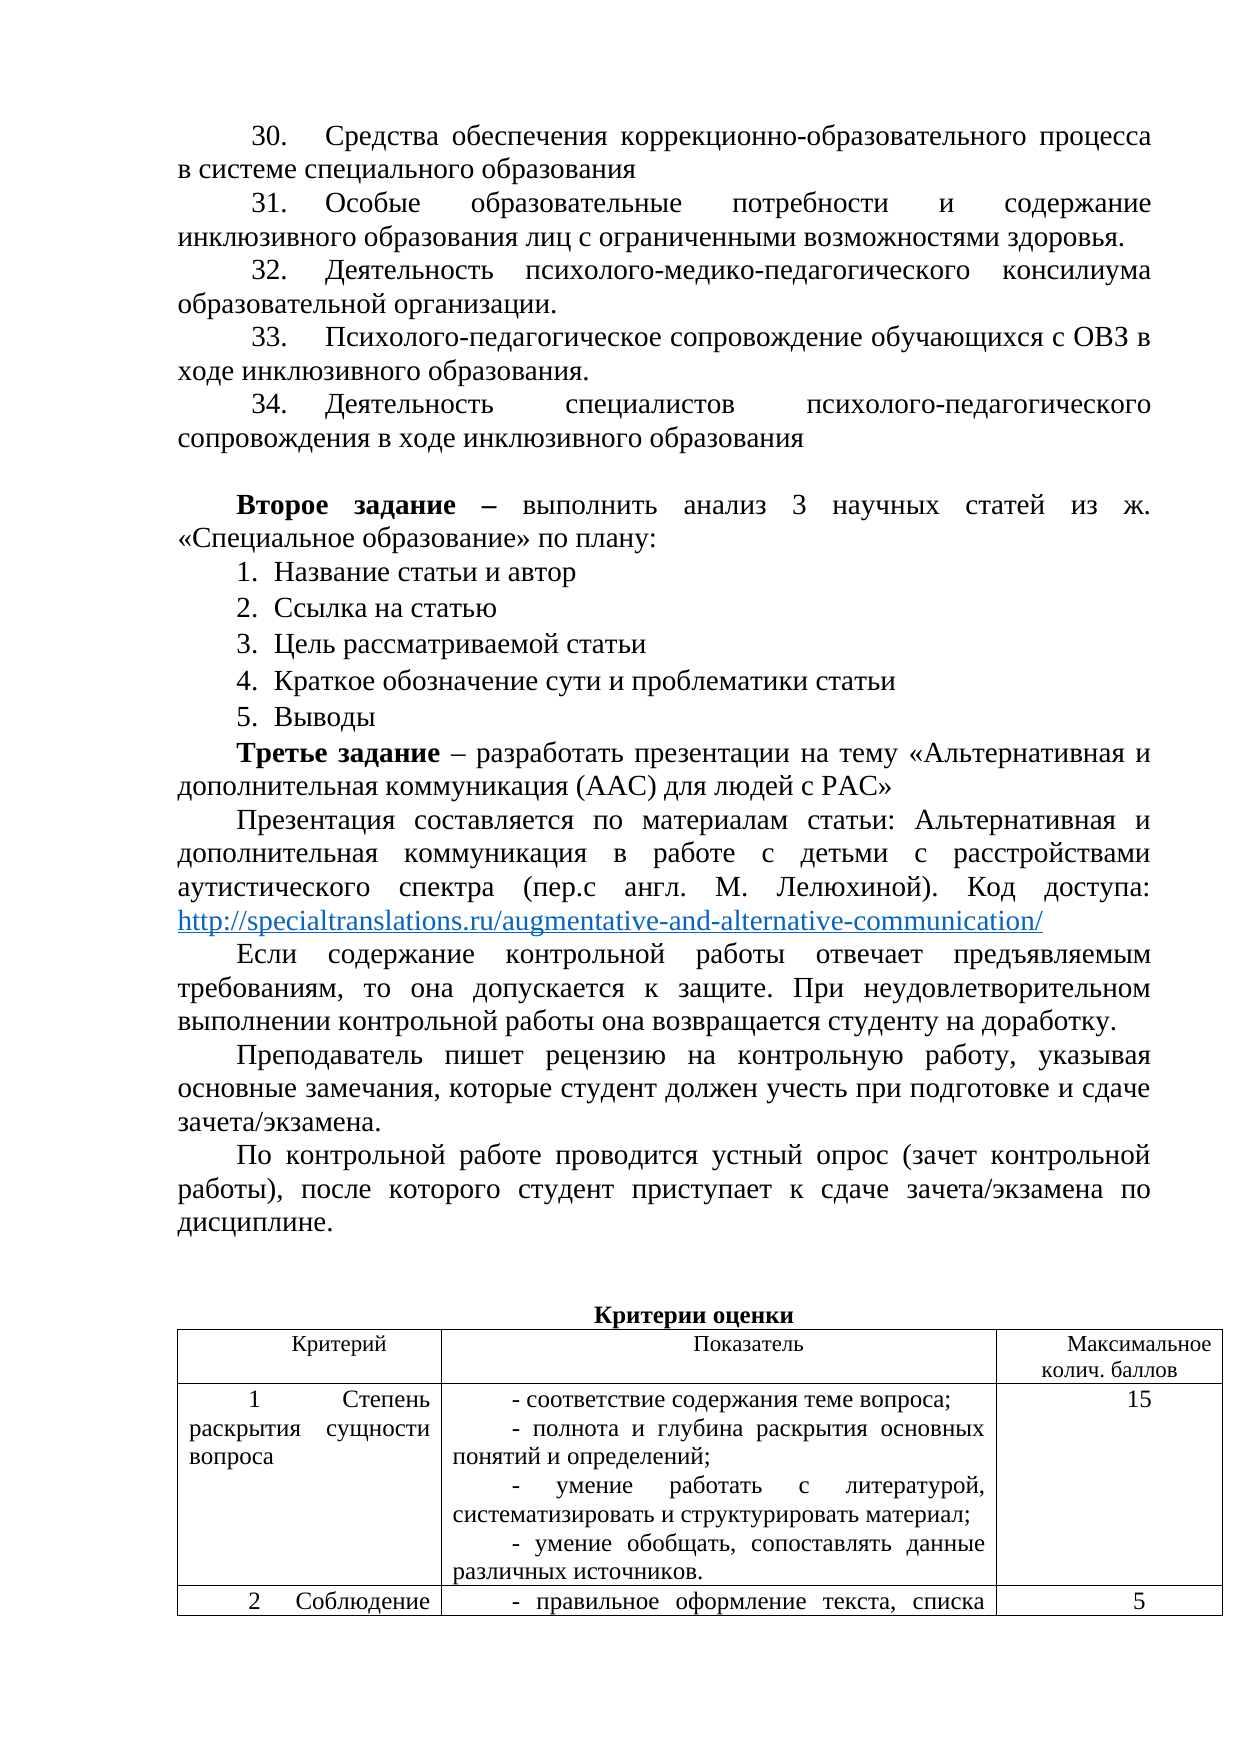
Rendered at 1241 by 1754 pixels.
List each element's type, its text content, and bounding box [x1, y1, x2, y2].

text Критерии оценки [177, 1300, 1152, 1329]
text 33. Психолого-педагогическое сопровождение обучающихся с ОВЗ в ходе инклюзивного образования. [177, 319, 1152, 386]
table_cell 5 [997, 1586, 1222, 1615]
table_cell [178, 1586, 441, 1615]
list Выводы [236, 699, 1152, 732]
text По контрольной работе проводится устный опрос (зачет контрольной работы), после которого студент приступает к сдаче зачета/экзамена по дисциплине. [177, 1137, 1152, 1238]
text Преподаватель пишет рецензию на контрольную работу, указывая основные замечания, которые студент должен учесть при подготовке и сдаче зачета/экзамена. [177, 1037, 1152, 1137]
text 31. Особые образовательные потребности и содержание инклюзивного образования лиц с ограниченными возможностями здоровья. [177, 185, 1152, 252]
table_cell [442, 1586, 996, 1615]
list Название статьи и автор [236, 554, 1152, 588]
text Второе задание – выполнить анализ 3 научных статей из ж. «Специальное образование» по плану: [177, 487, 1152, 554]
text 34. Деятельность специалистов психолого-педагогического сопровождения в ходе инклюзивного образования [177, 386, 1152, 453]
list Цель рассматриваемой статьи [236, 626, 1152, 660]
text 32. Деятельность психолого-медико-педагогического консилиума образовательной организации. [177, 252, 1152, 319]
list Краткое обозначение сути и проблематики статьи [236, 663, 1152, 696]
list Ссылка на статью [236, 590, 1152, 624]
text 30. Средства обеспечения коррекционно-образовательного процесса в системе специального образования [177, 118, 1152, 185]
text Презентация составляется по материалам статьи: Альтернативная и дополнительная коммуникация в работе с детьми с расстройствами аутистического спектра (пер.с англ. М. Лелюхиной). Код доступа: http://specialtranslations.ru/augmentative-and-alternative-communication/ [177, 802, 1152, 936]
table_header Критерий [178, 1330, 441, 1383]
table_cell 1 Степень раскрытия сущности вопроса [178, 1384, 441, 1585]
table_header Максимальное колич. баллов [997, 1330, 1222, 1383]
text Если содержание контрольной работы отвечает предъявляемым требованиям, то она допускается к защите. При неудовлетворительном выполнении контрольной работы она возвращается студенту на доработку. [177, 936, 1152, 1037]
text Третье задание – разработать презентации на тему «Альтернативная и дополнительная коммуникация (AAC) для людей с РАС» [177, 735, 1152, 802]
table_cell 15 [997, 1384, 1222, 1585]
table_cell - соответствие содержания теме вопроса; - полнота и глубина раскрытия основных понятий и определений; - умение работать с литературой, систематизировать и структурировать материал; - умение обобщать, сопоставлять данные различных источников. [442, 1384, 996, 1585]
table_header Показатель [442, 1330, 996, 1383]
